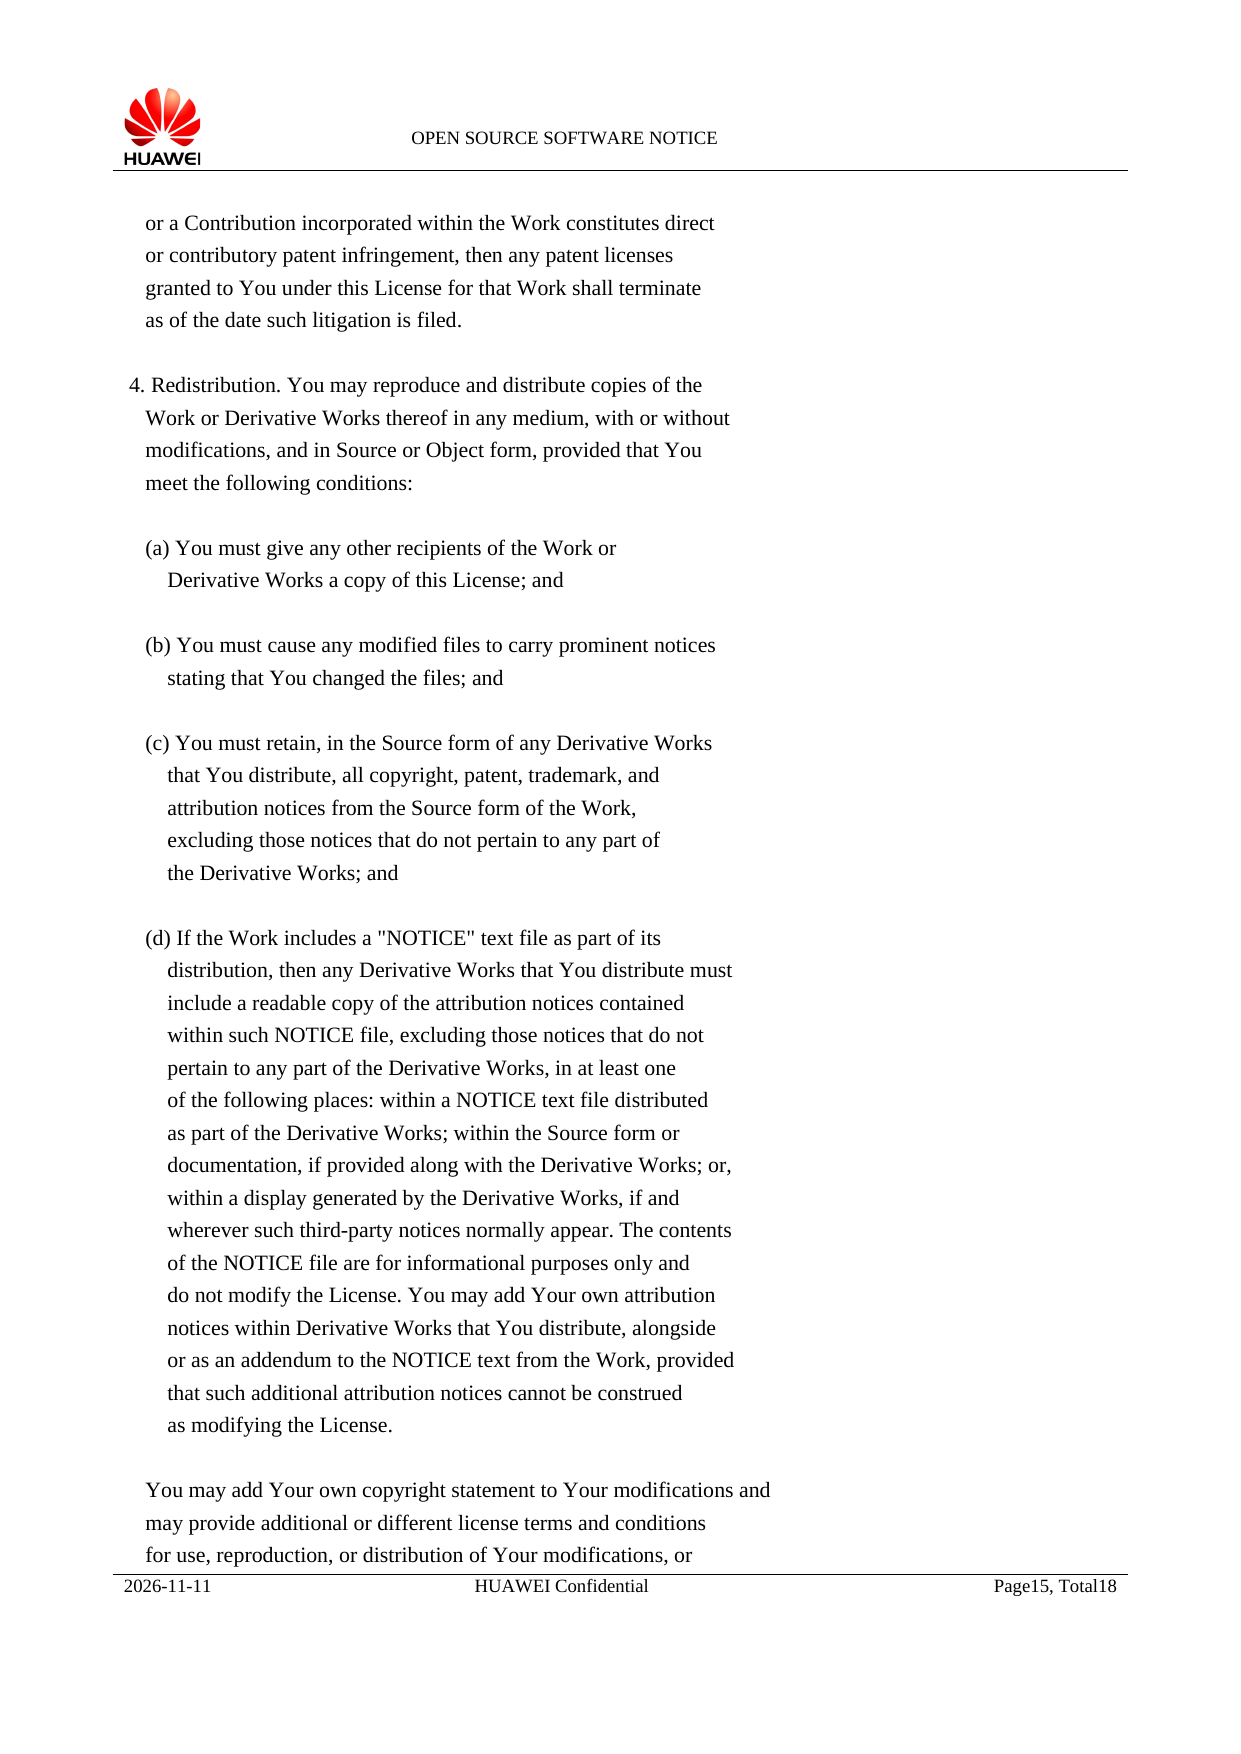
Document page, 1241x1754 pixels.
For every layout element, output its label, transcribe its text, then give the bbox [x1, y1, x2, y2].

picture [124, 88, 201, 165]
